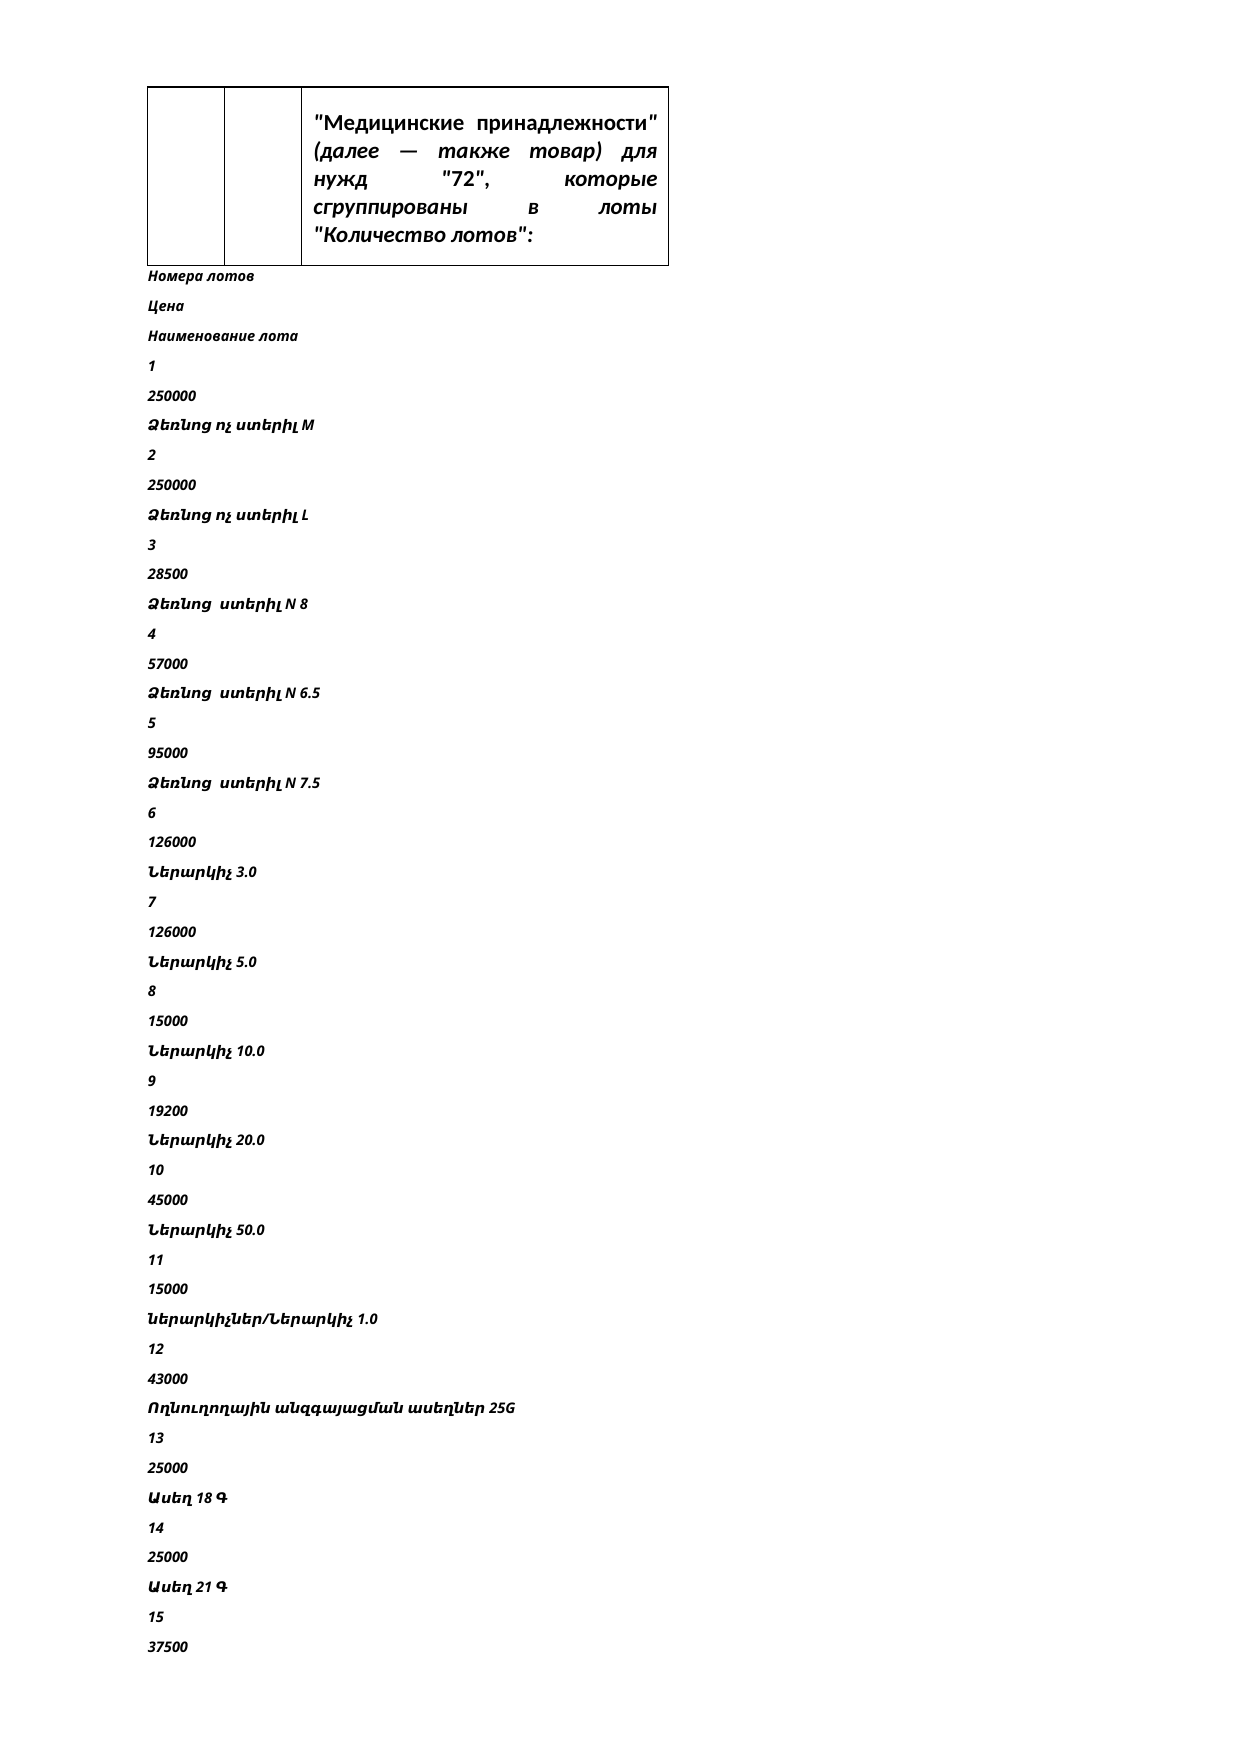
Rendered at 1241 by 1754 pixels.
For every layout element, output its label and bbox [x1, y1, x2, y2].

subtitle [313, 108, 657, 248]
